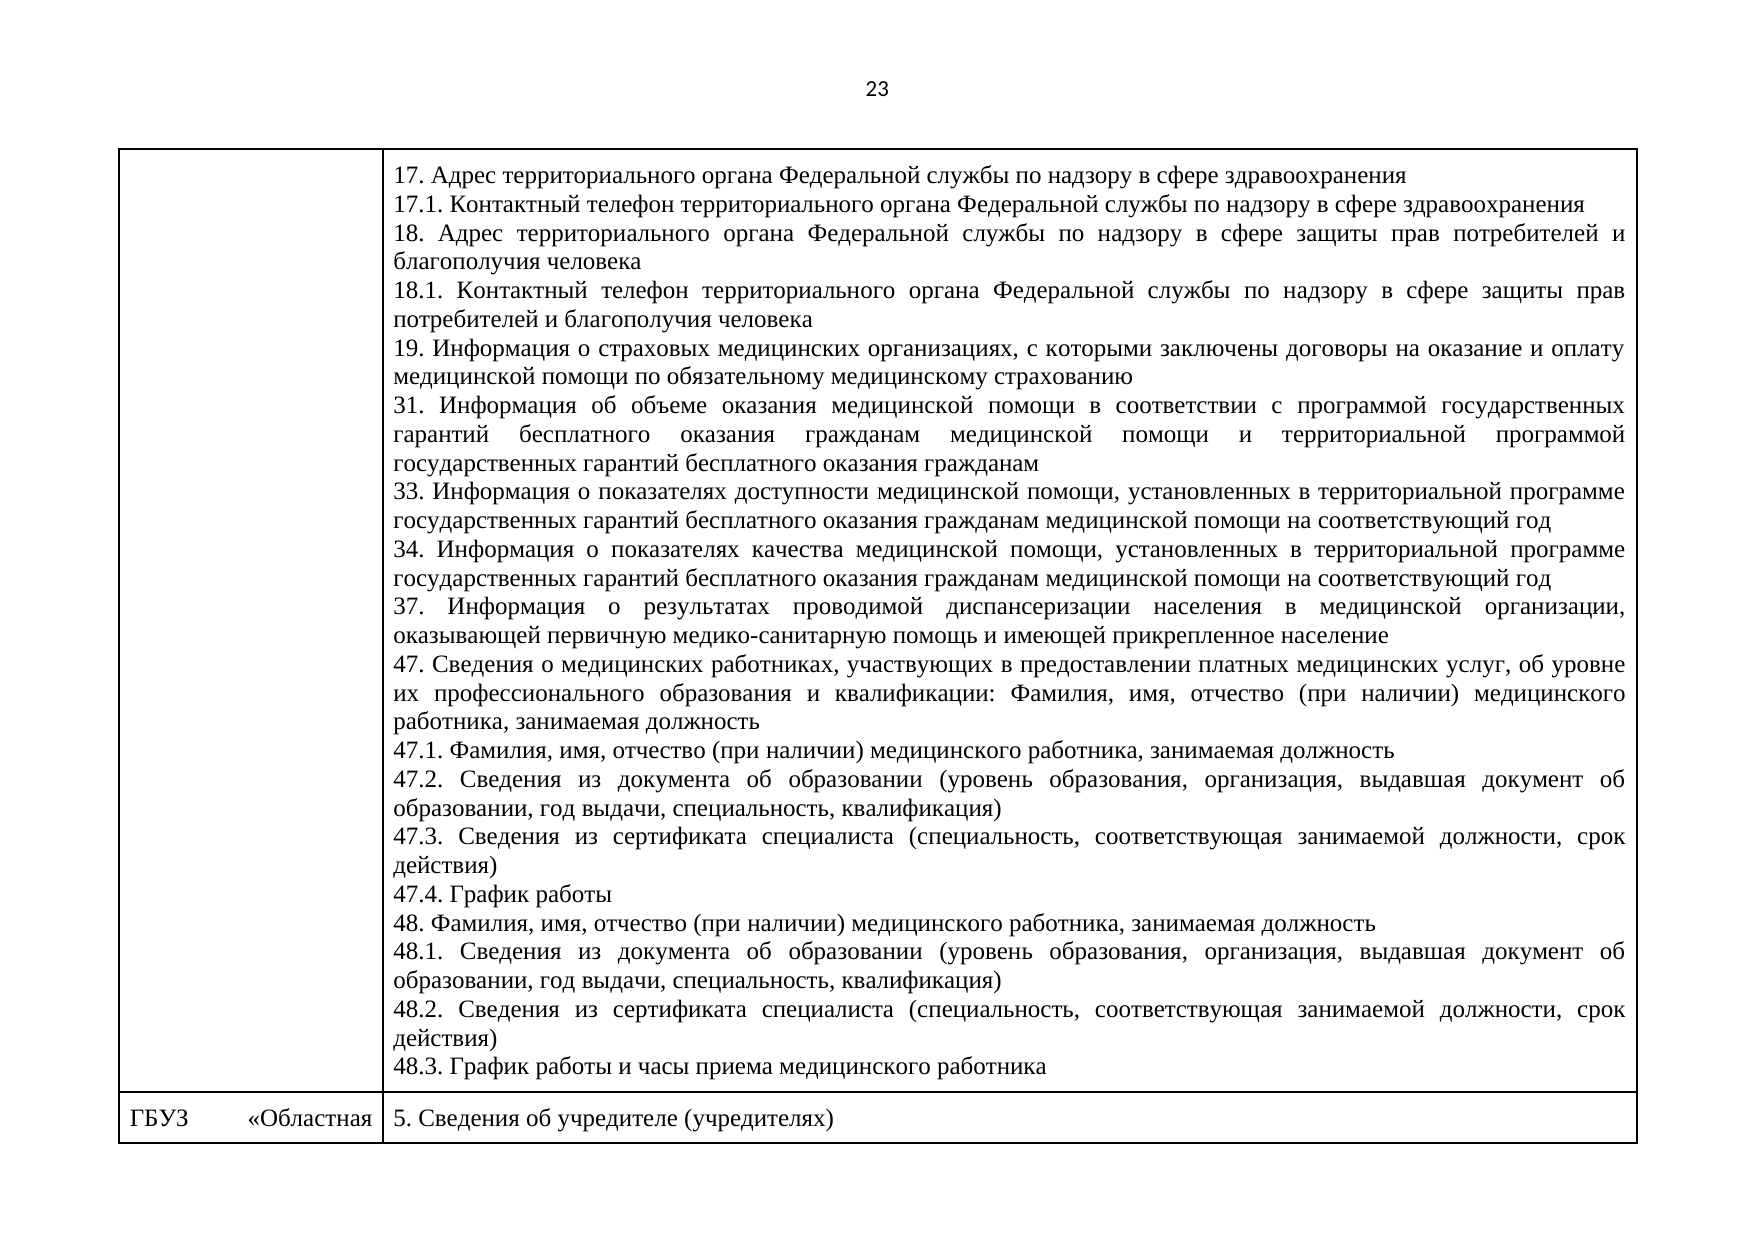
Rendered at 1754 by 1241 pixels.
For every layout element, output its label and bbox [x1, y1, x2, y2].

table_cell [384, 1093, 1636, 1142]
table_cell [384, 150, 1636, 1091]
table_cell [120, 1093, 382, 1142]
table_cell [120, 150, 382, 1091]
